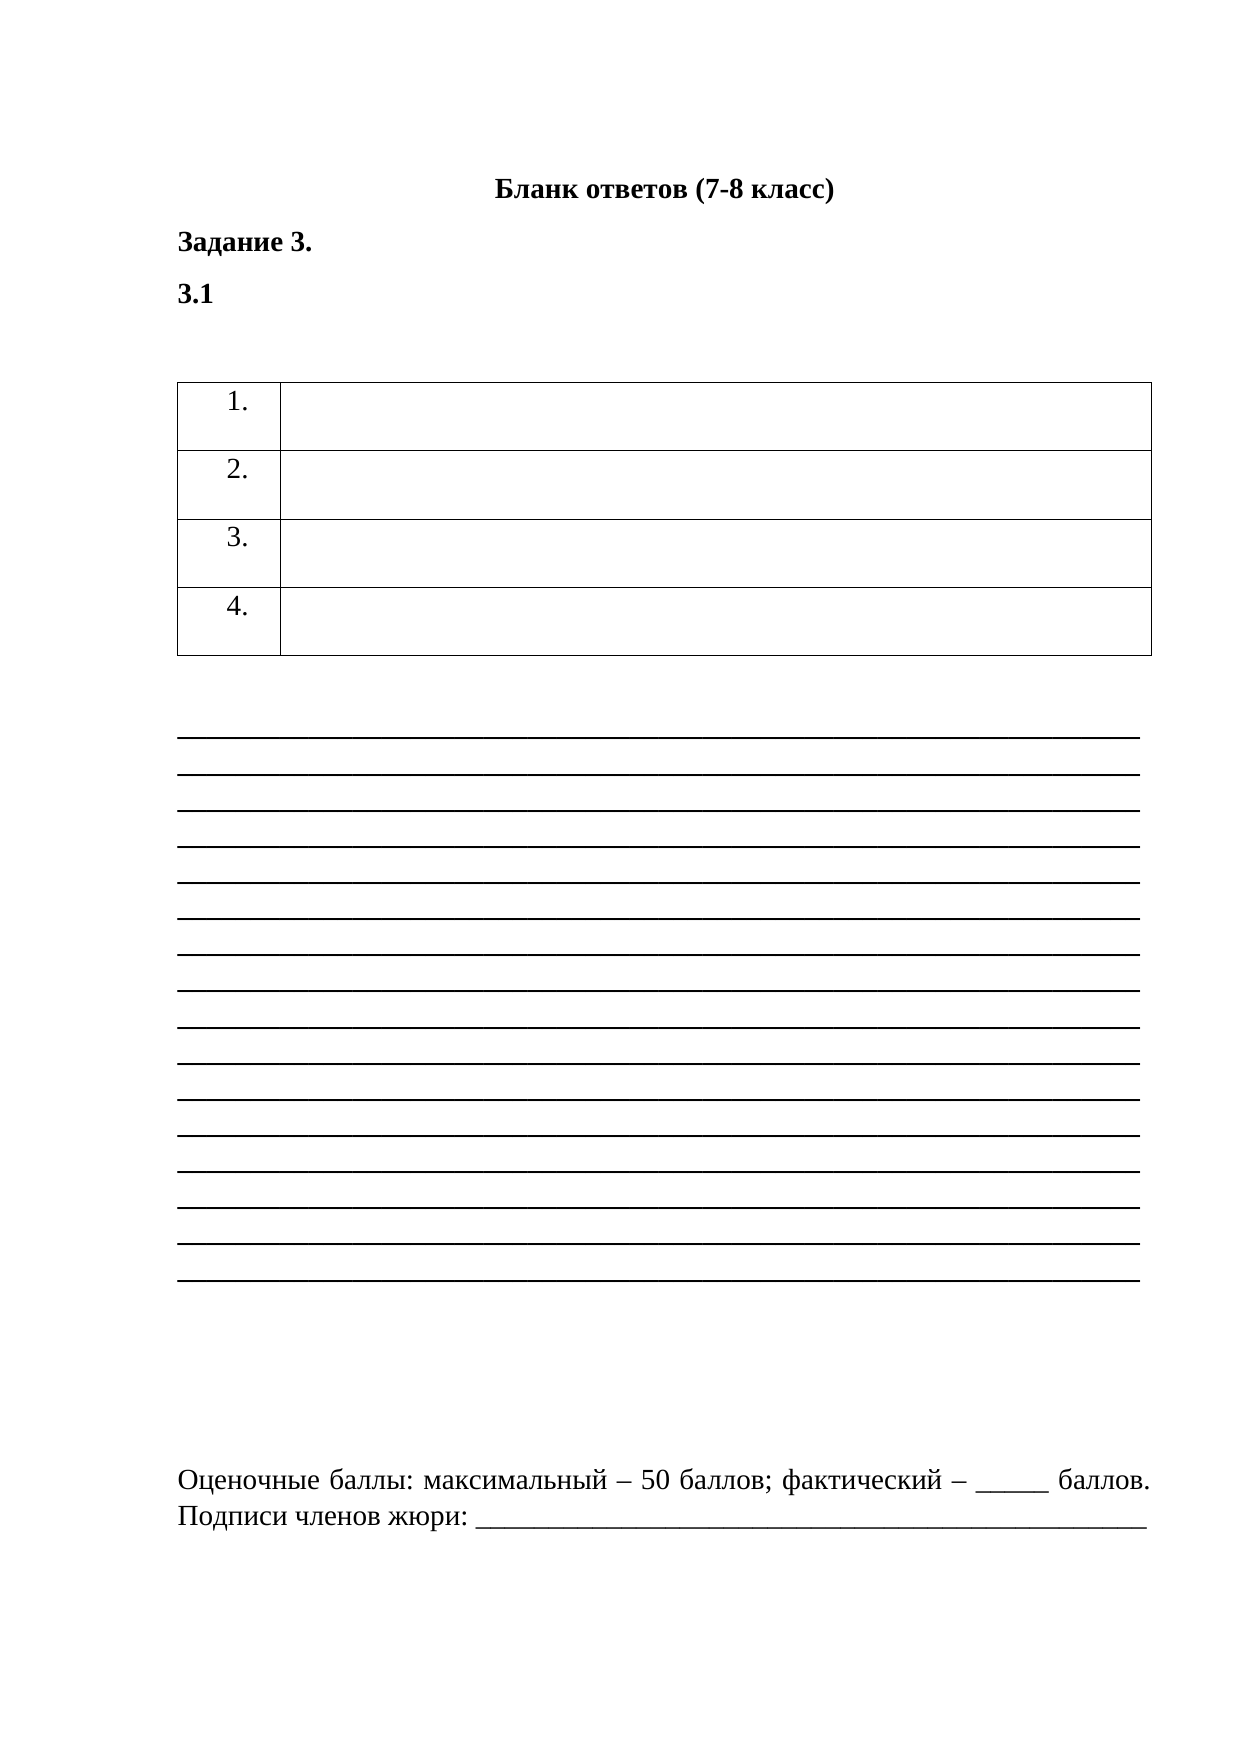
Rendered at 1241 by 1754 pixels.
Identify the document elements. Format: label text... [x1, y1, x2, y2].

text ________________________________________________________________________________________________________________________________________________________________________________________________________________________________________________________________________________________________________________________________________________________________________________________________________________________________________________________________________________________________________________________________________________________________________________________________________________________________________________________________________________________________________________________________________________________________________________________________________________________________________________________________________________________________________________________________________________________________________________________________________________________________________________________________________________________________ [177, 708, 1152, 1284]
table_header [178, 383, 280, 450]
table_cell [178, 520, 280, 587]
table_cell [178, 588, 280, 655]
text 3.1 [177, 277, 1152, 310]
table_cell [178, 451, 280, 518]
text Бланк ответов (7-8 класс) [177, 171, 1152, 204]
text Задание 3. [177, 224, 1152, 257]
text Оценочные баллы: максимальный – 50 баллов; фактический – _____ баллов. Подписи членов жюри: ______________________________________________ [177, 1462, 1152, 1532]
table_header [281, 383, 1151, 450]
table_cell [281, 588, 1151, 655]
table_cell [281, 451, 1151, 518]
table_cell [281, 520, 1151, 587]
